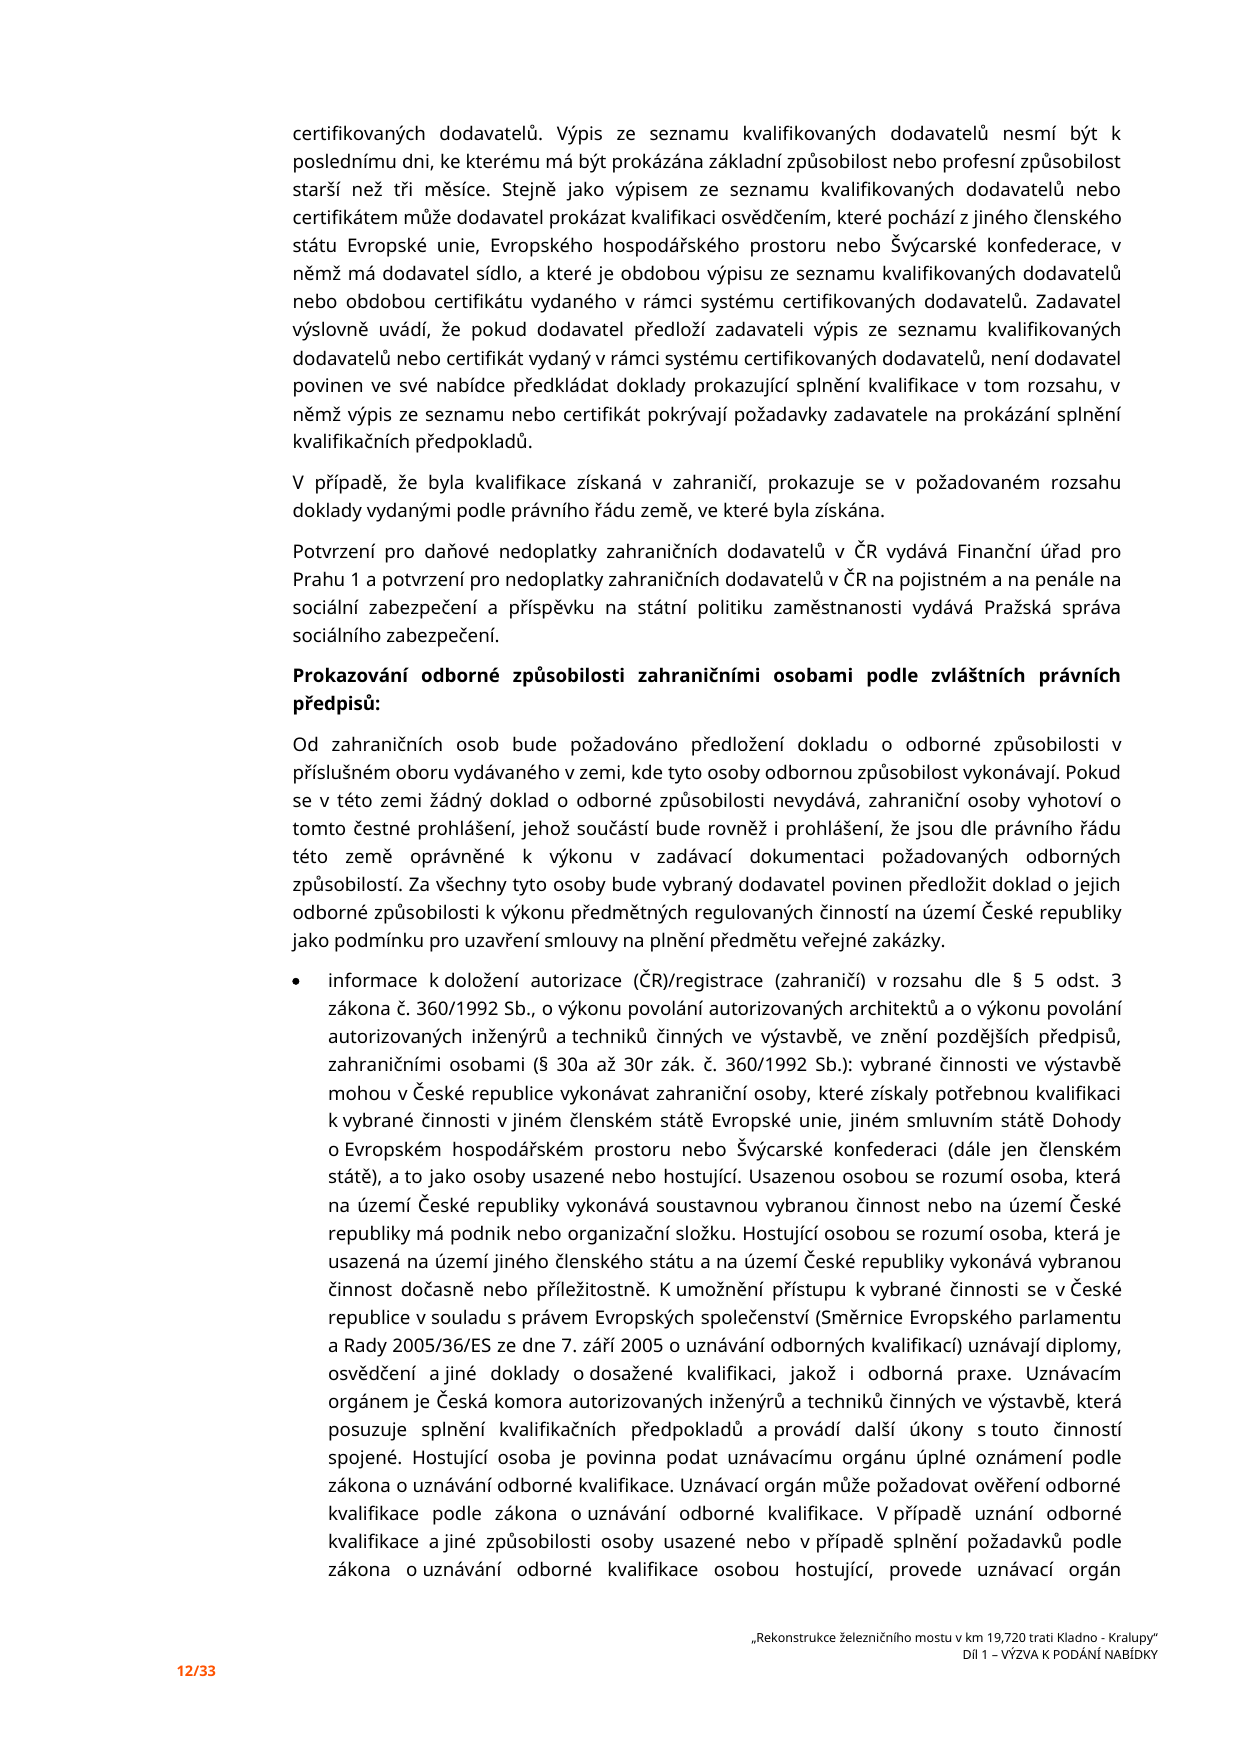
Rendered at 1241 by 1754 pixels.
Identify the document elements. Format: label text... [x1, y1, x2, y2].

text Prokazování odborné způsobilosti zahraničními osobami podle zvláštních právních předpisů: [292, 662, 1122, 716]
text Od zahraničních osob bude požadováno předložení dokladu o odborné způsobilosti v příslušném oboru vydávaného v zemi, kde tyto osoby odbornou způsobilost vykonávají. Pokud se v této zemi žádný doklad o odborné způsobilosti nevydává, zahraniční osoby vyhotoví o tomto čestné prohlášení, jehož součástí bude rovněž i prohlášení, že jsou dle právního řádu této země oprávněné k výkonu v zadávací dokumentaci požadovaných odborných způsobilostí. Za všechny tyto osoby bude vybraný dodavatel povinen předložit doklad o jejich odborné způsobilosti k výkonu předmětných regulovaných činností na území České republiky jako podmínku pro uzavření smlouvy na plnění předmětu veřejné zakázky. [292, 731, 1122, 953]
text V případě, že byla kvalifikace získaná v zahraničí, prokazuje se v požadovaném rozsahu doklady vydanými podle právního řádu země, ve které byla získána. [292, 469, 1122, 523]
text Potvrzení pro daňové nedoplatky zahraničních dodavatelů v ČR vydává Finanční úřad pro Prahu 1 a potvrzení pro nedoplatky zahraničních dodavatelů v ČR na pojistném a na penále na sociální zabezpečení a příspěvku na státní politiku zaměstnanosti vydává Pražská správa sociálního zabezpečení. [292, 538, 1122, 647]
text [292, 121, 1122, 454]
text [292, 968, 1122, 1582]
